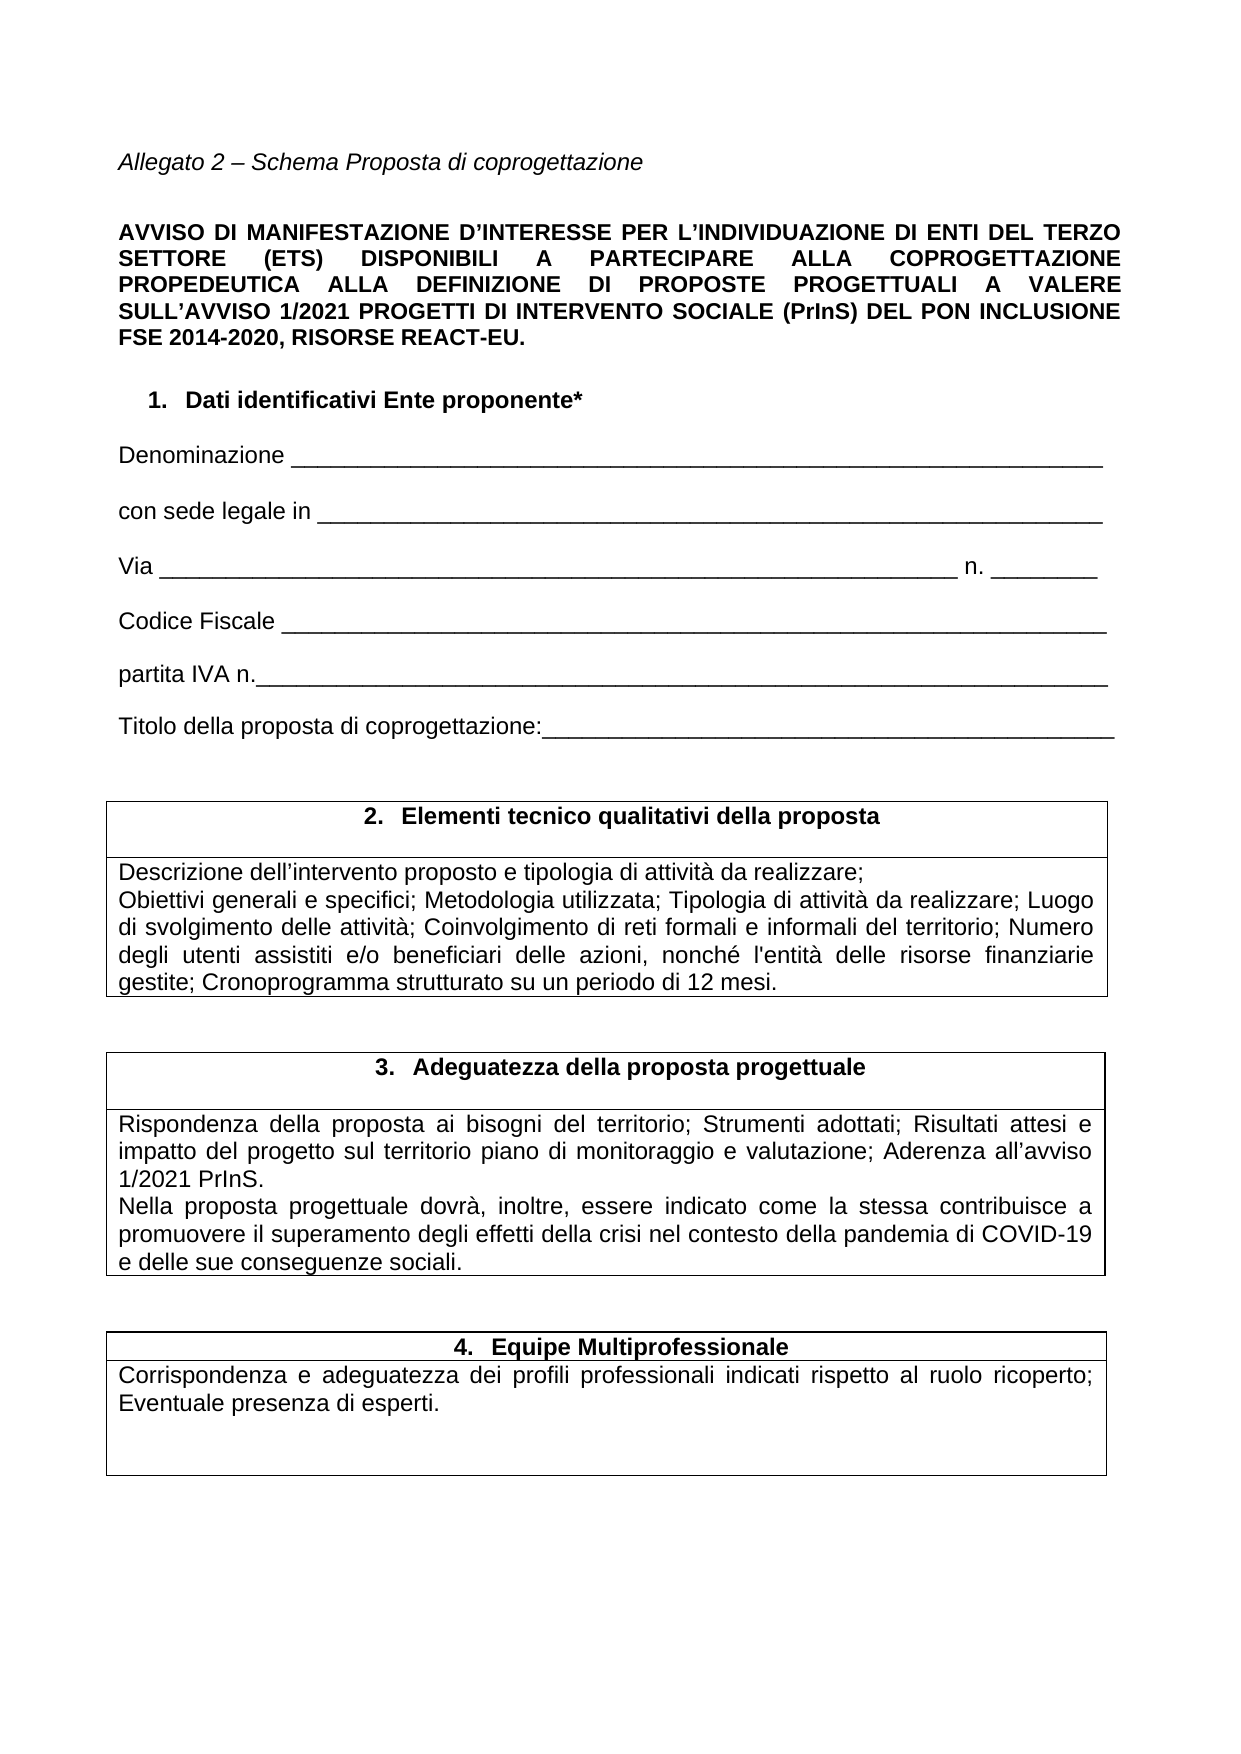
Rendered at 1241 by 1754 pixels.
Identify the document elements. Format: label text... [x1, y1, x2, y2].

text Denominazione _____________________________________________________________ [118, 441, 1122, 469]
text Allegato 2 – Schema Proposta di coprogettazione [118, 148, 1122, 175]
table_header Equipe Multiprofessionale [107, 1333, 1106, 1360]
text AVVISO DI MANIFESTAZIONE D’INTERESSE PER L’INDIVIDUAZIONE DI ENTI DEL TERZO SETTORE (ETS) DISPONIBILI A PARTECIPARE ALLA COPROGETTAZIONE PROPEDEUTICA ALLA DEFINIZIONE DI PROPOSTE PROGETTUALI A VALERE SULL’AVVISO 1/2021 PROGETTI DI INTERVENTO SOCIALE (PrInS) DEL PON INCLUSIONE FSE 2014-2020, RISORSE REACT-EU. [118, 190, 1122, 350]
table_cell Corrispondenza e adeguatezza dei profili professionali indicati rispetto al ruolo ricoperto; Eventuale presenza di esperti. [107, 1361, 1106, 1475]
table_cell Descrizione dell’intervento proposto e tipologia di attività da realizzare; Obiettivi generali e specifici; Metodologia utilizzata; Tipologia di attività da realizzare; Luogo di svolgimento delle attività; Coinvolgimento di reti formali e informali del territorio; Numero degli utenti assistiti e/o beneficiari delle azioni, nonché l'entità delle risorse finanziarie gestite; Cronoprogramma strutturato su un periodo di 12 mesi. [107, 858, 1107, 996]
text Via ____________________________________________________________ n. ________ [118, 552, 1122, 579]
text con sede legale in ___________________________________________________________ [118, 497, 1122, 524]
text partita IVA n.________________________________________________________________ [118, 660, 1122, 687]
table_cell Rispondenza della proposta ai bisogni del territorio; Strumenti adottati; Risultati attesi e impatto del progetto sul territorio piano di monitoraggio e valutazione; Aderenza all’avviso 1/2021 PrInS. Nella proposta progettuale dovrà, inoltre, essere indicato come la stessa contribuisce a promuovere il superamento degli effetti della crisi nel contesto della pandemia di COVID-19 e delle sue conseguenze sociali. [107, 1110, 1104, 1275]
text Titolo della proposta di coprogettazione:___________________________________________ [118, 712, 1122, 740]
table_header Elementi tecnico qualitativi della proposta [107, 802, 1107, 857]
list Dati identificativi Ente proponente* [148, 386, 1122, 414]
text Codice Fiscale ______________________________________________________________ [118, 607, 1122, 635]
table_header Adeguatezza della proposta progettuale [107, 1053, 1104, 1108]
